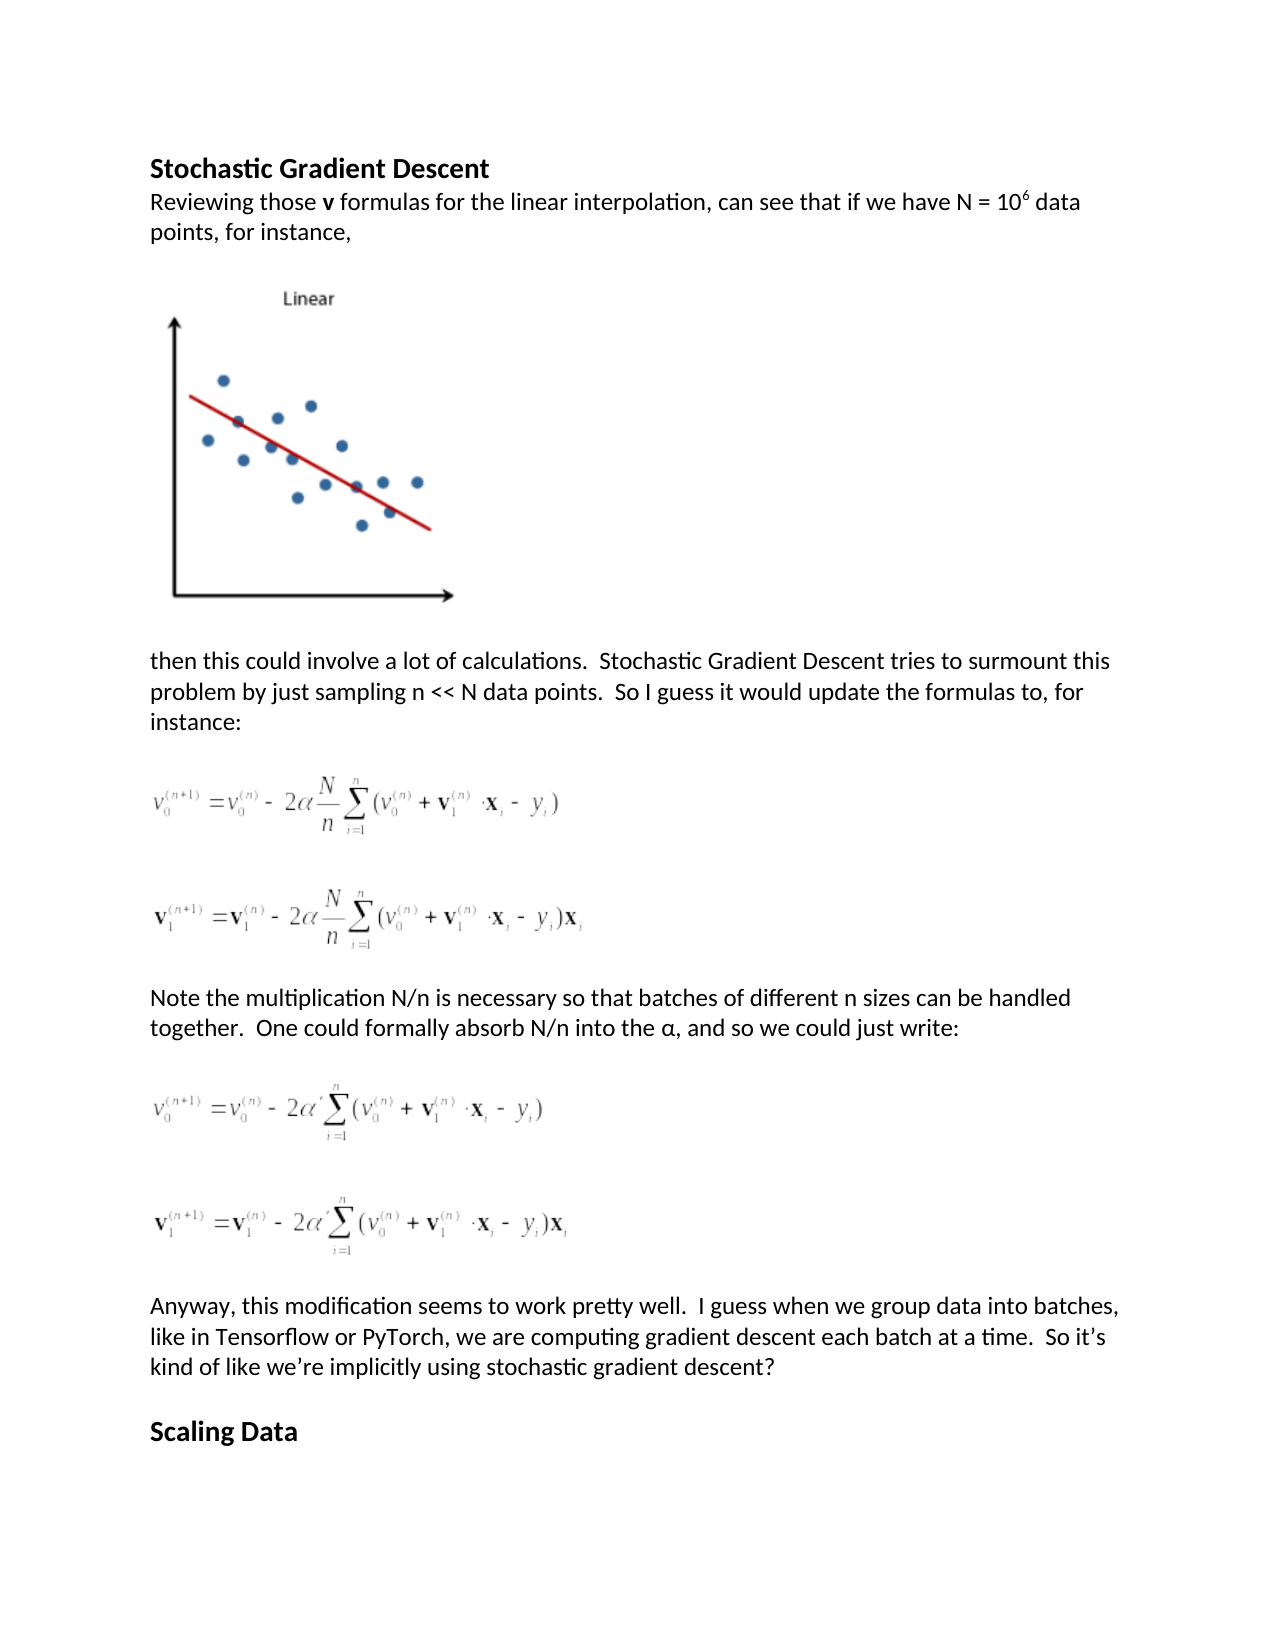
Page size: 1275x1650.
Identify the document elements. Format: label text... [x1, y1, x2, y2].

text Anyway, this modification seems to work pretty well. I guess when we group data into batches, like in Tensorflow or PyTorch, we are computing gradient descent each batch at a time. So it’s kind of like we’re implicitly using stochastic gradient descent? [150, 1291, 1125, 1382]
text then this could involve a lot of calculations. Stochastic Gradient Descent tries to surmount this problem by just sampling n << N data points. So I guess it would update the formulas to, for instance: [150, 645, 1125, 737]
picture [150, 277, 472, 615]
text Scaling Data [150, 1413, 1125, 1448]
text Stochastic Gradient Descent [150, 150, 1125, 186]
text Reviewing those v formulas for the linear interpolation, can see that if we have N = 106 data points, for instance, [150, 186, 1125, 247]
text Note the multiplication N/n is necessary so that batches of different n sizes can be handled together. One could formally absorb N/n into the α, and so we could just write: [150, 982, 1125, 1043]
